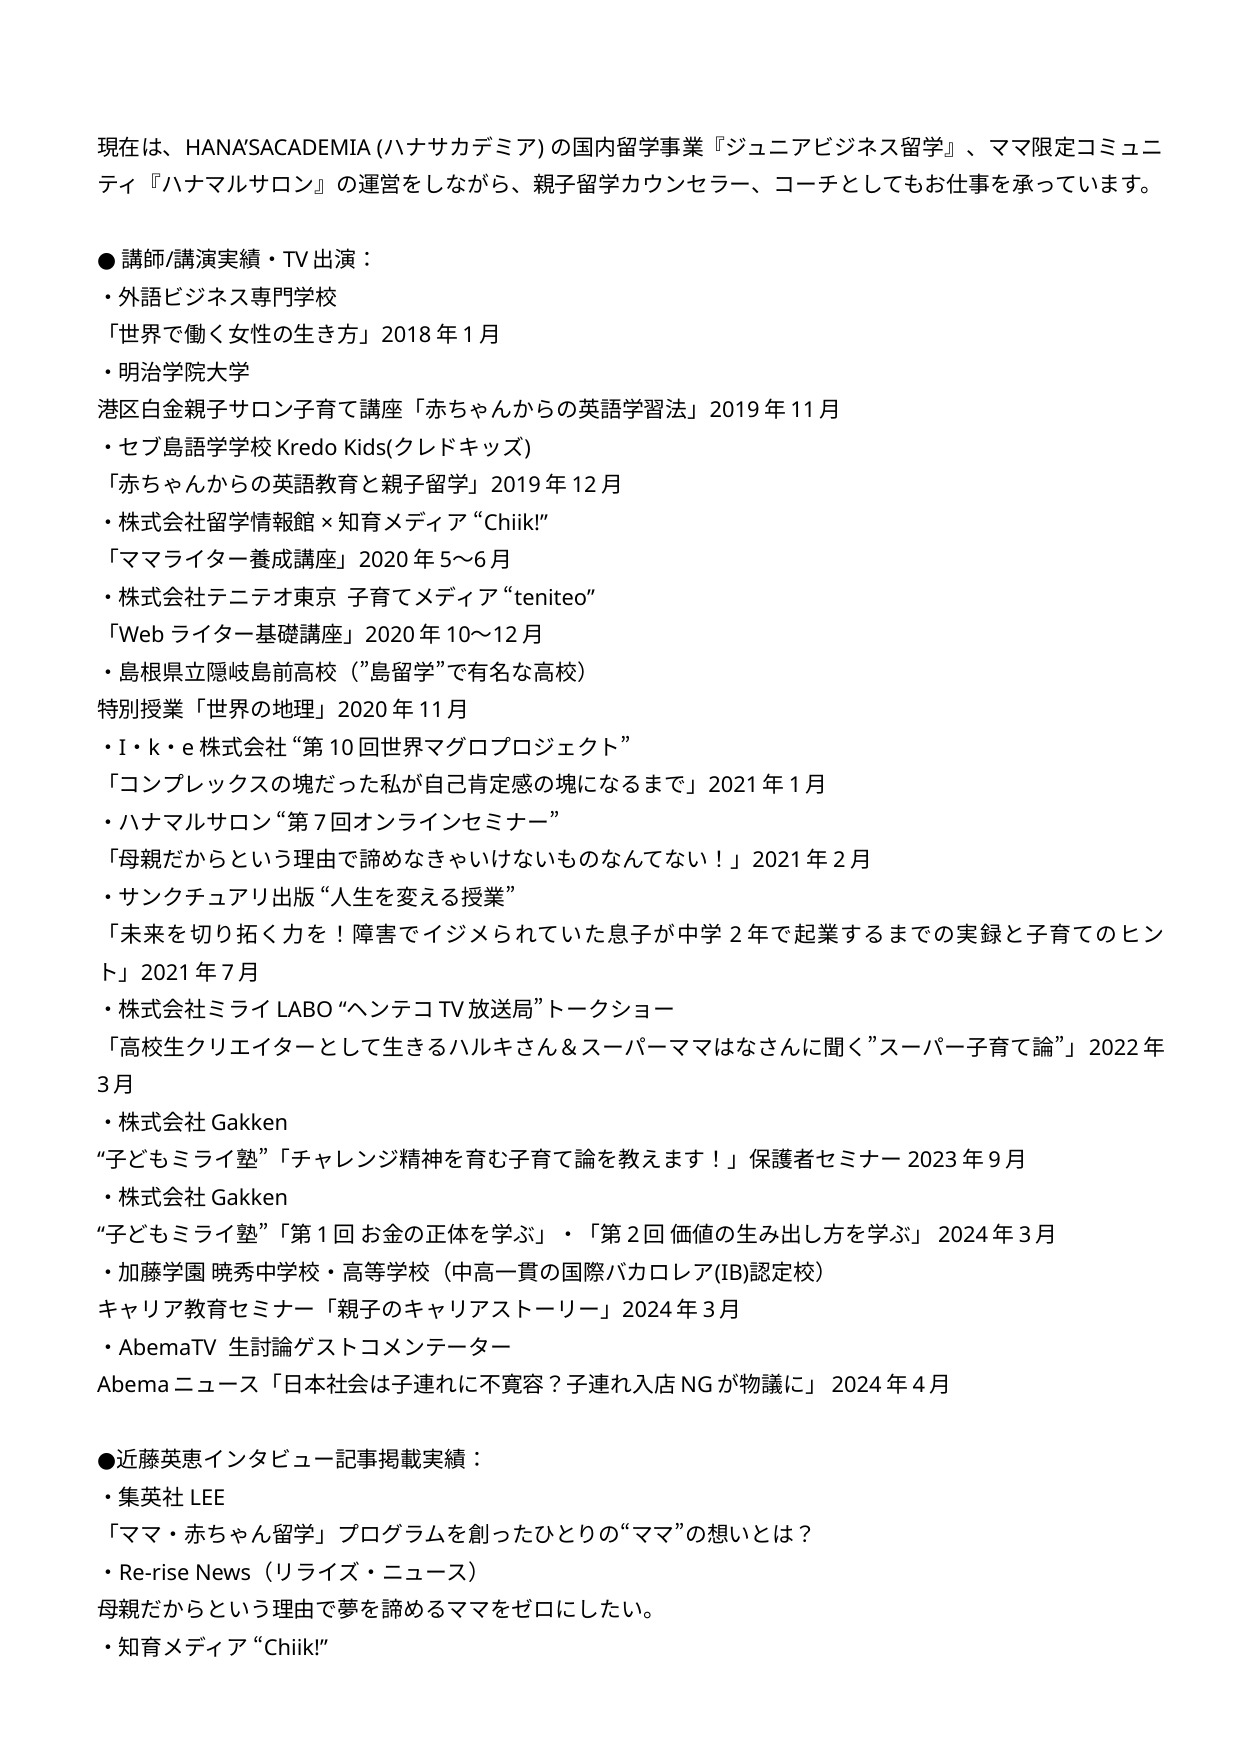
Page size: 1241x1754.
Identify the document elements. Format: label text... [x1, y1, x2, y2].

text Abemaニュース「日本社会は子連れに不寛容？子連れ入店NGが物議に」 2024年4月 [97, 1364, 1165, 1402]
text 「コンプレックスの塊だった私が自己肯定感の塊になるまで」2021年1月 [97, 764, 1165, 802]
text 「未来を切り拓く力を！障害でイジメられていた息子が中学2年で起業するまでの実録と子育てのヒント」2021年7月 [97, 914, 1165, 989]
text ・外語ビジネス専門学校 [97, 277, 1165, 314]
text “子どもミライ塾”「第1回 お金の正体を学ぶ」・「第2回 価値の生み出し方を学ぶ」 2024年3月 [97, 1214, 1165, 1252]
text ・知育メディア “Chiik!” [97, 1627, 1165, 1664]
text ・島根県立隠岐島前高校（”島留学”で有名な高校） [97, 652, 1165, 689]
text ・AbemaTV 生討論ゲストコメンテーター [97, 1327, 1165, 1364]
text ・株式会社テニテオ東京 子育てメディア “teniteo” [97, 577, 1165, 614]
text ・セブ島語学学校Kredo Kids(クレドキッズ) [97, 427, 1165, 464]
text 「高校生クリエイターとして生きるハルキさん＆スーパーママはなさんに聞く”スーパー子育て論”」2022年3月 [97, 1027, 1165, 1102]
text ・ハナマルサロン “第7回オンラインセミナー” [97, 802, 1165, 839]
text 母親だからという理由で夢を諦めるママをゼロにしたい。 [97, 1589, 1165, 1627]
text ・Re-rise News（リライズ・ニュース） [97, 1552, 1165, 1589]
text ● 講師/講演実績・TV出演： [97, 239, 1165, 277]
text ・株式会社Gakken [97, 1102, 1165, 1139]
text “子どもミライ塾”「チャレンジ精神を育む子育て論を教えます！」保護者セミナー 2023年9月 [97, 1139, 1165, 1177]
text 「Webライター基礎講座」2020年10〜12月 [97, 614, 1165, 652]
text 港区白金親子サロン子育て講座「赤ちゃんからの英語学習法」2019年11月 [97, 389, 1165, 427]
text ・加藤学園 暁秀中学校・高等学校（中高一貫の国際バカロレア(IB)認定校） [97, 1252, 1165, 1289]
text ●近藤英恵インタビュー記事掲載実績： [97, 1439, 1165, 1477]
text キャリア教育セミナー「親子のキャリアストーリー」2024年3月 [97, 1289, 1165, 1327]
text 特別授業「世界の地理」2020年11月 [97, 689, 1165, 727]
text 「世界で働く女性の生き方」2018年1月 [97, 314, 1165, 352]
text 「ママ・赤ちゃん留学」プログラムを創ったひとりの“ママ”の想いとは？ [97, 1514, 1165, 1552]
text 「ママライター養成講座」2020年5〜6月 [97, 539, 1165, 577]
text ・サンクチュアリ出版 “人生を変える授業” [97, 877, 1165, 914]
text ・株式会社留学情報館 × 知育メディア “Chiik!” [97, 502, 1165, 539]
text ・株式会社Gakken [97, 1177, 1165, 1214]
text ・集英社 LEE [97, 1477, 1165, 1514]
text 「母親だからという理由で諦めなきゃいけないものなんてない！」2021年2月 [97, 839, 1165, 877]
text ・I・k・e 株式会社 “第10回世界マグロプロジェクト” [97, 727, 1165, 764]
text 「赤ちゃんからの英語教育と親子留学」2019年12月 [97, 464, 1165, 502]
text ・株式会社ミライLABO “ヘンテコTV放送局”トークショー [97, 989, 1165, 1027]
text 現在は、HANA’SACADEMIA (ハナサカデミア) の国内留学事業『ジュニアビジネス留学』、ママ限定コミュニティ『ハナマルサロン』の運営をしながら、親子留学カウンセラー、コーチとしてもお仕事を承っています。 [97, 127, 1165, 202]
text ・明治学院大学 [97, 352, 1165, 389]
